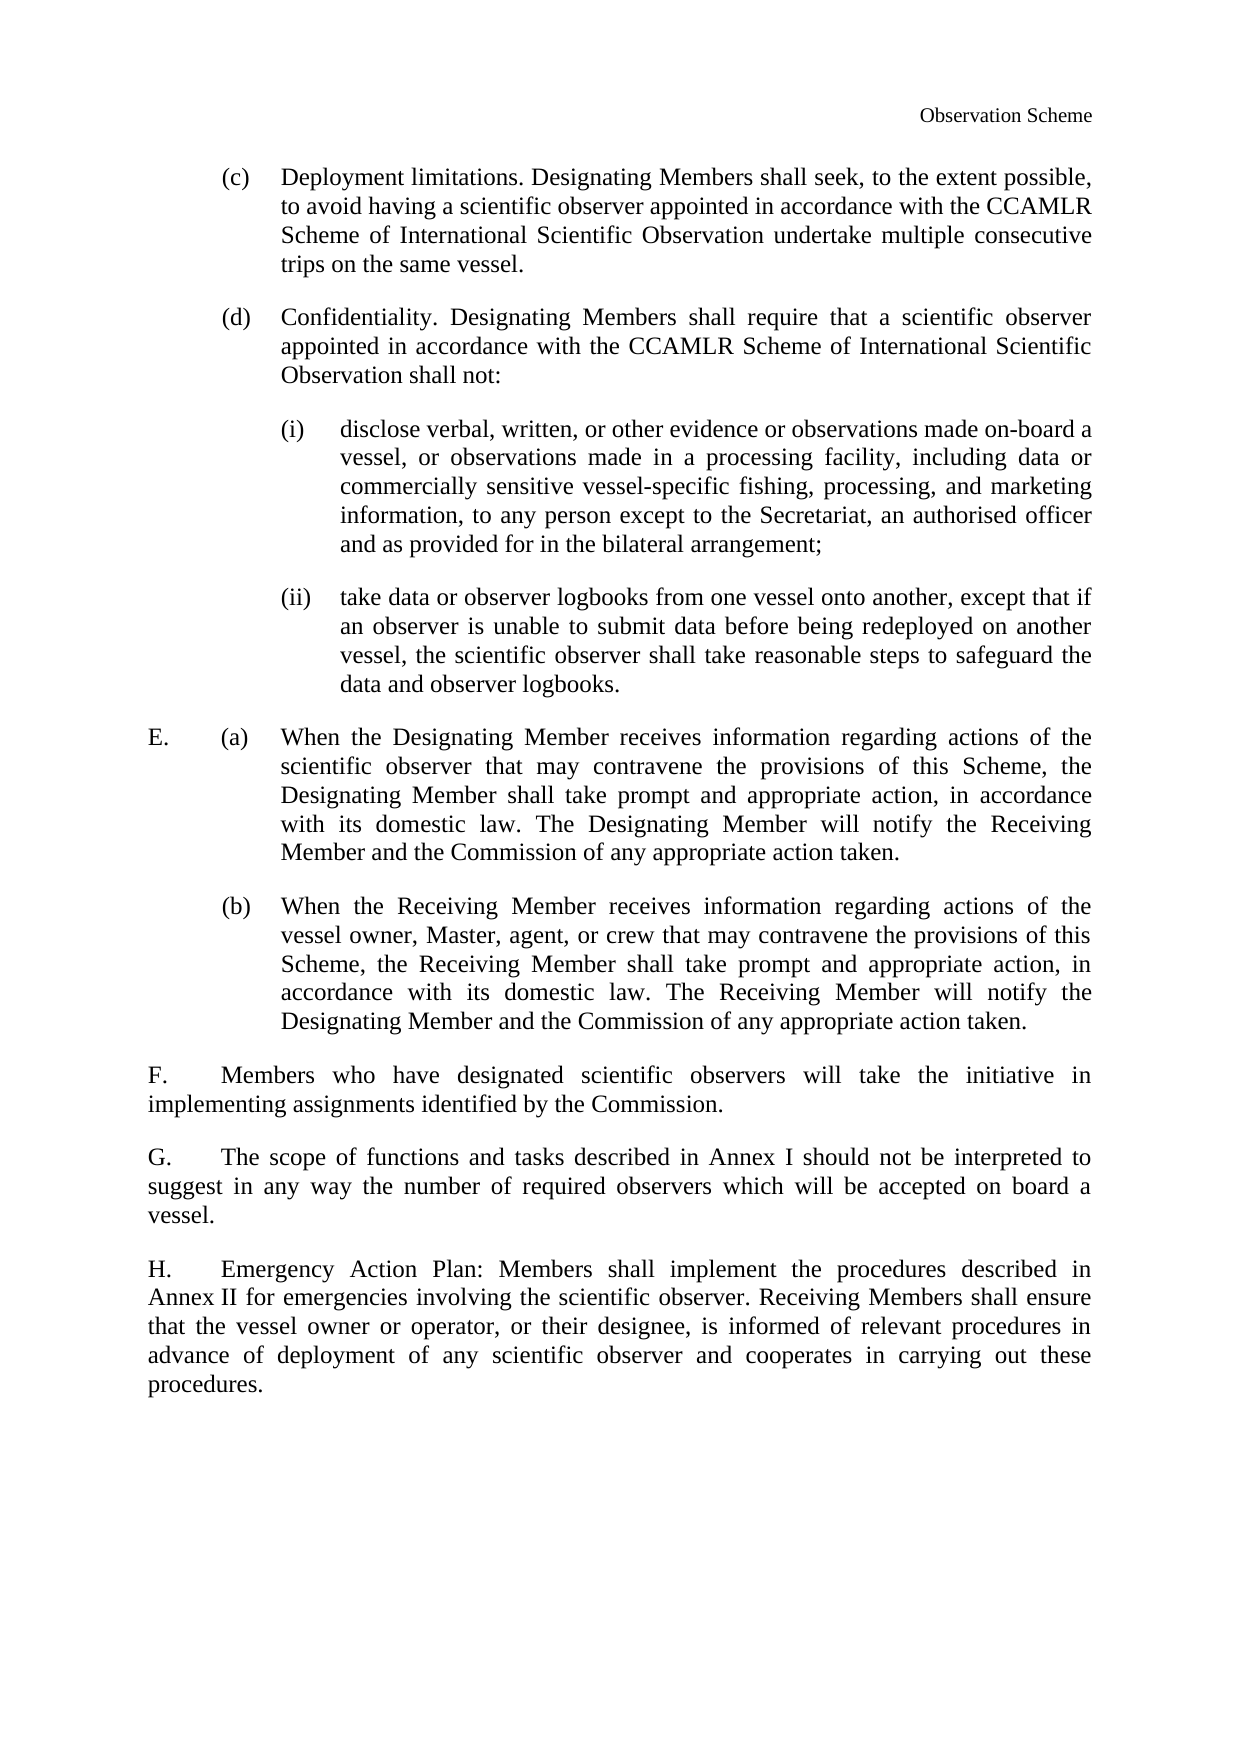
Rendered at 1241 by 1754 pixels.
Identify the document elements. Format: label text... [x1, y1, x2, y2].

text (d) Confidentiality. Designating Members shall require that a scientific observer appointed in accordance with the CCAMLR Scheme of International Scientific Observation shall not: [222, 302, 1092, 389]
text (i) disclose verbal, written, or other evidence or observations made on-board a vessel, or observations made in a processing facility, including data or commercially sensitive vessel-specific fishing, processing, and marketing information, to any person except to the Secretariat, an authorised officer and as provided for in the bilateral arrangement; [281, 414, 1092, 557]
text G. The scope of functions and tasks described in Annex I should not be interpreted to suggest in any way the number of required observers which will be accepted on board a vessel. [148, 1142, 1092, 1229]
text H. Emergency Action Plan: Members shall implement the procedures described in Annex II for emergencies involving the scientific observer. Receiving Members shall ensure that the vessel owner or operator, or their designee, is informed of relevant procedures in advance of deployment of any scientific observer and cooperates in carrying out these procedures. [148, 1254, 1092, 1397]
text E. (a) When the Designating Member receives information regarding actions of the scientific observer that may contravene the provisions of this Scheme, the Designating Member shall take prompt and appropriate action, in accordance with its domestic law. The Designating Member will notify the Receiving Member and the Commission of any appropriate action taken. [148, 722, 1092, 866]
text (b) When the Receiving Member receives information regarding actions of the vessel owner, Master, agent, or crew that may contravene the provisions of this Scheme, the Receiving Member shall take prompt and appropriate action, in accordance with its domestic law. The Receiving Member will notify the Designating Member and the Commission of any appropriate action taken. [222, 891, 1092, 1035]
text (ii) take data or observer logbooks from one vessel onto another, except that if an observer is unable to submit data before being redeployed on another vessel, the scientific observer shall take reasonable steps to safeguard the data and observer logbooks. [281, 582, 1092, 697]
text (c) Deployment limitations. Designating Members shall seek, to the extent possible, to avoid having a scientific observer appointed in accordance with the CCAMLR Scheme of International Scientific Observation undertake multiple consecutive trips on the same vessel. [222, 162, 1092, 277]
text F. Members who have designated scientific observers will take the initiative in implementing assignments identified by the Commission. [148, 1060, 1092, 1117]
